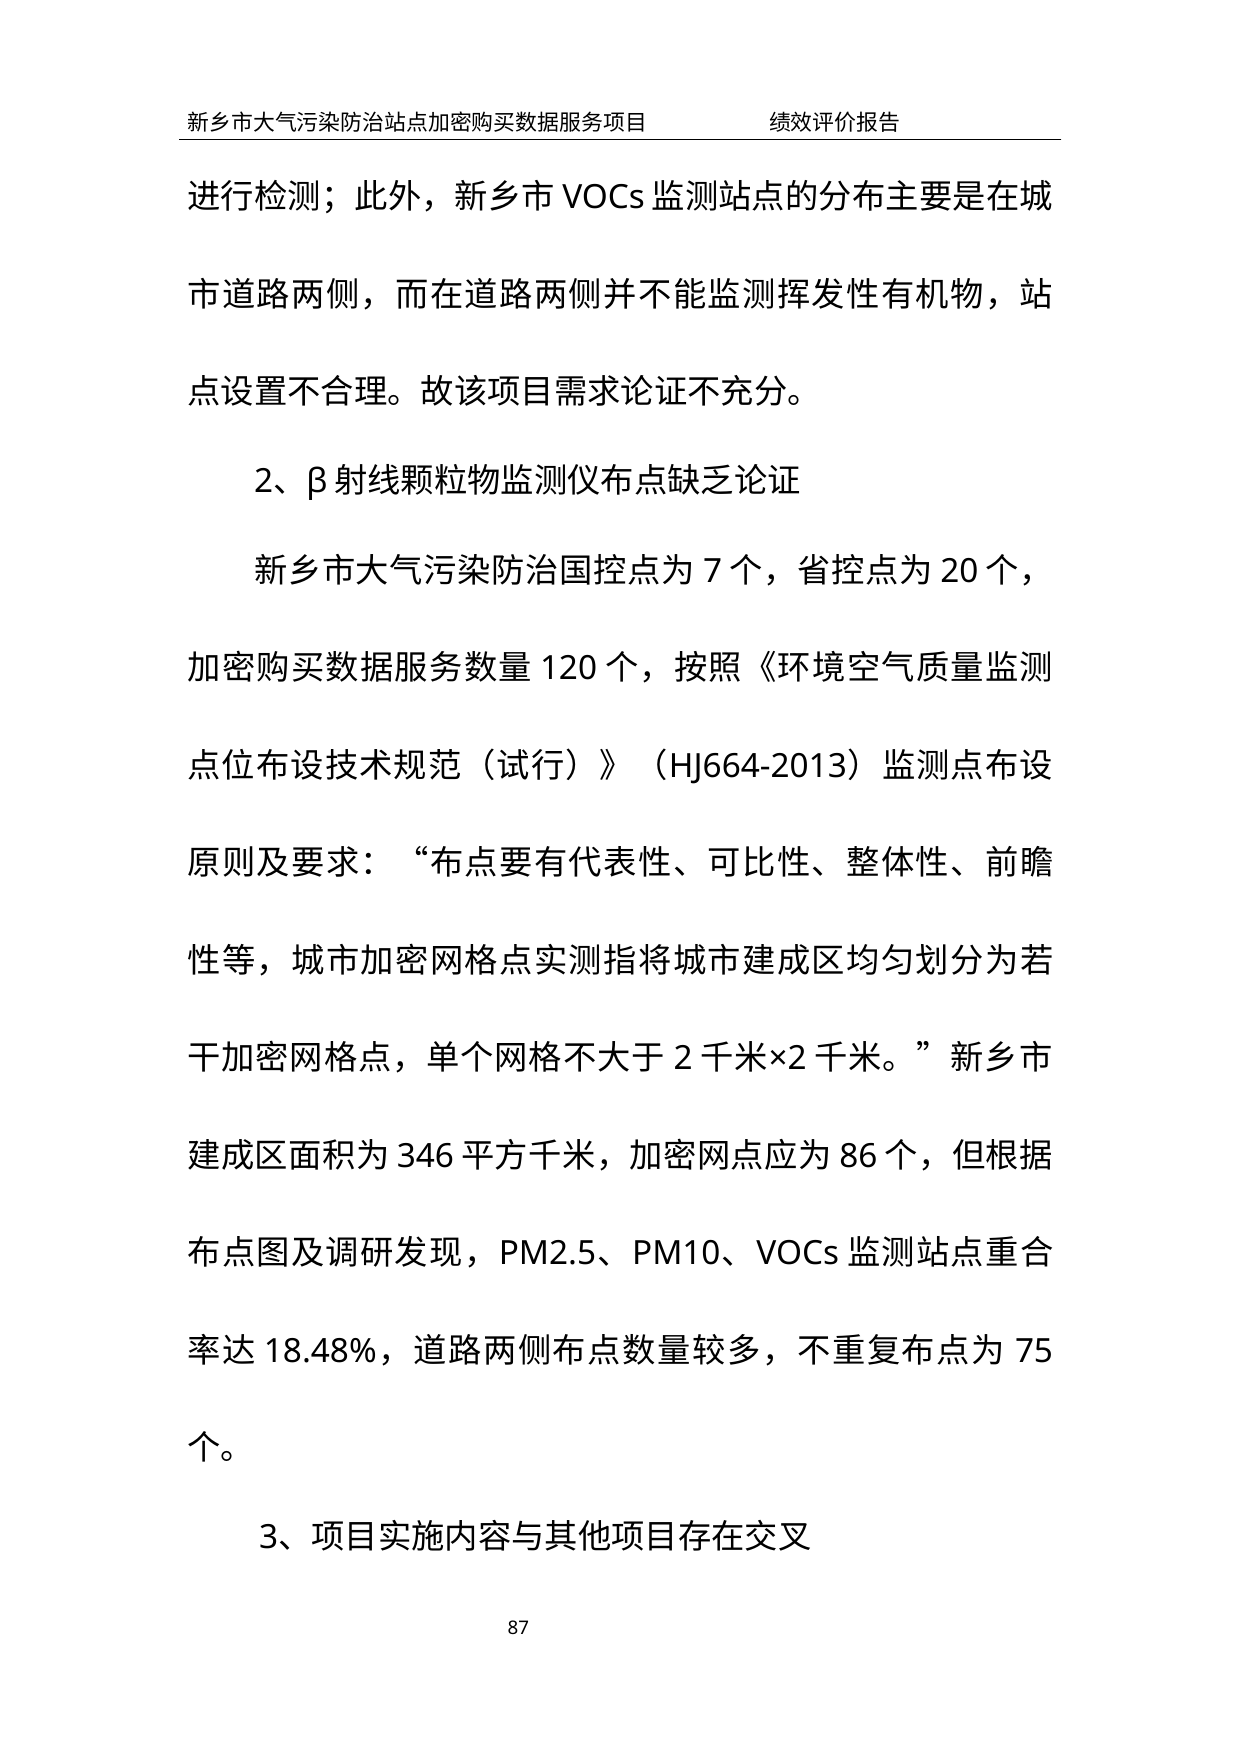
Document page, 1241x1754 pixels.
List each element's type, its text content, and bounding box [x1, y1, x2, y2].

text 3、项目实施内容与其他项目存在交叉 [187, 1502, 1053, 1567]
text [187, 162, 1053, 422]
text 2、β射线颗粒物监测仪布点缺乏论证 [187, 446, 1053, 511]
text 新乡市大气污染防治国控点为7个，省控点为20个，加密购买数据服务数量120个，按照《环境空气质量监测点位布设技术规范（试行）》（HJ664-2013）监测点布设原则及要求：“布点要有代表性、可比性、整体性、前瞻性等，城市加密网格点实测指将城市建成区均匀划分为若干加密网格点，单个网格不大于2千米×2千米。”新乡市建成区面积为346平方千米，加密网点应为86个，但根据布点图及调研发现，PM2.5、PM10、VOCs监测站点重合率达18.48%，道路两侧布点数量较多，不重复布点为75个。 [187, 535, 1053, 1478]
